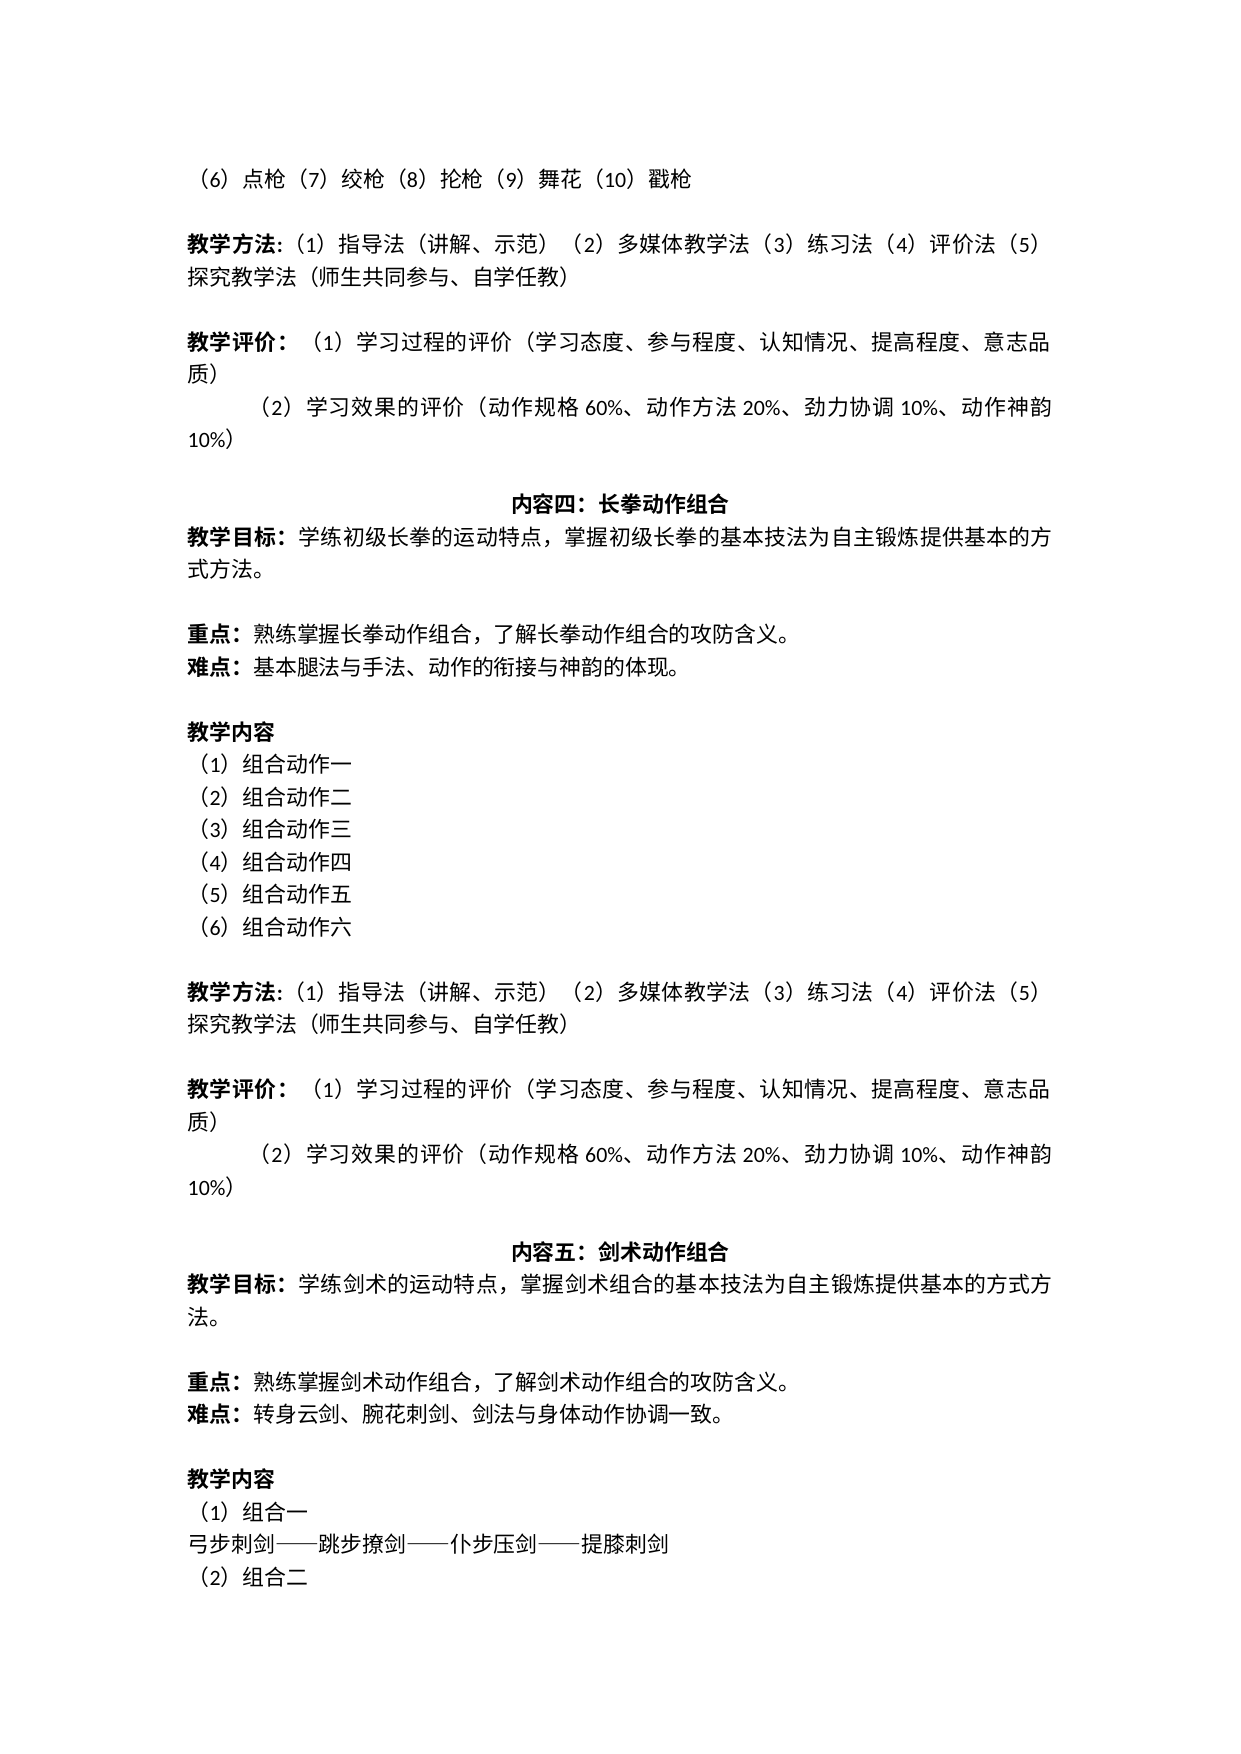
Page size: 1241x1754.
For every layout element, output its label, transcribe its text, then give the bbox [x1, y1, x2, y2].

text 教学内容 [187, 1462, 1053, 1494]
text （6）点枪（7）绞枪（8）抡枪（9）舞花（10）戳枪 [187, 162, 1053, 194]
text 教学目标：学练剑术的运动特点，掌握剑术组合的基本技法为自主锻炼提供基本的方式方法。 [187, 1267, 1053, 1332]
text （4）组合动作四 [187, 844, 1053, 877]
text 重点：熟练掌握剑术动作组合，了解剑术动作组合的攻防含义。 [187, 1364, 1053, 1397]
text （6）组合动作六 [187, 909, 1053, 942]
text 教学评价：（1）学习过程的评价（学习态度、参与程度、认知情况、提高程度、意志品质） [187, 1072, 1053, 1137]
text 教学评价：（1）学习过程的评价（学习态度、参与程度、认知情况、提高程度、意志品质） [187, 324, 1053, 389]
text （2）组合动作二 [187, 779, 1053, 812]
text 教学目标：学练初级长拳的运动特点，掌握初级长拳的基本技法为自主锻炼提供基本的方式方法。 [187, 519, 1053, 584]
text 难点：转身云剑、腕花刺剑、剑法与身体动作协调一致。 [187, 1397, 1053, 1429]
text （2）学习效果的评价（动作规格60%、动作方法20%、劲力协调10%、动作神韵10%） [187, 389, 1053, 454]
text 教学方法:（1）指导法（讲解、示范）（2）多媒体教学法（3）练习法（4）评价法（5）探究教学法（师生共同参与、自学任教） [187, 227, 1053, 292]
text （1）组合动作一 [187, 747, 1053, 779]
text （2）学习效果的评价（动作规格60%、动作方法20%、劲力协调10%、动作神韵10%） [187, 1137, 1053, 1202]
text 弓步刺剑——跳步撩剑——仆步压剑——提膝刺剑 [187, 1527, 1053, 1559]
text 难点：基本腿法与手法、动作的衔接与神韵的体现。 [187, 649, 1053, 682]
text 教学内容 [187, 714, 1053, 747]
text 教学方法:（1）指导法（讲解、示范）（2）多媒体教学法（3）练习法（4）评价法（5）探究教学法（师生共同参与、自学任教） [187, 974, 1053, 1039]
text 内容五：剑术动作组合 [187, 1234, 1053, 1267]
text （1）组合一 [187, 1494, 1053, 1527]
text （5）组合动作五 [187, 877, 1053, 909]
text （3）组合动作三 [187, 812, 1053, 844]
text 重点：熟练掌握长拳动作组合，了解长拳动作组合的攻防含义。 [187, 617, 1053, 649]
text 内容四：长拳动作组合 [187, 487, 1053, 519]
text （2）组合二 [187, 1559, 1053, 1592]
